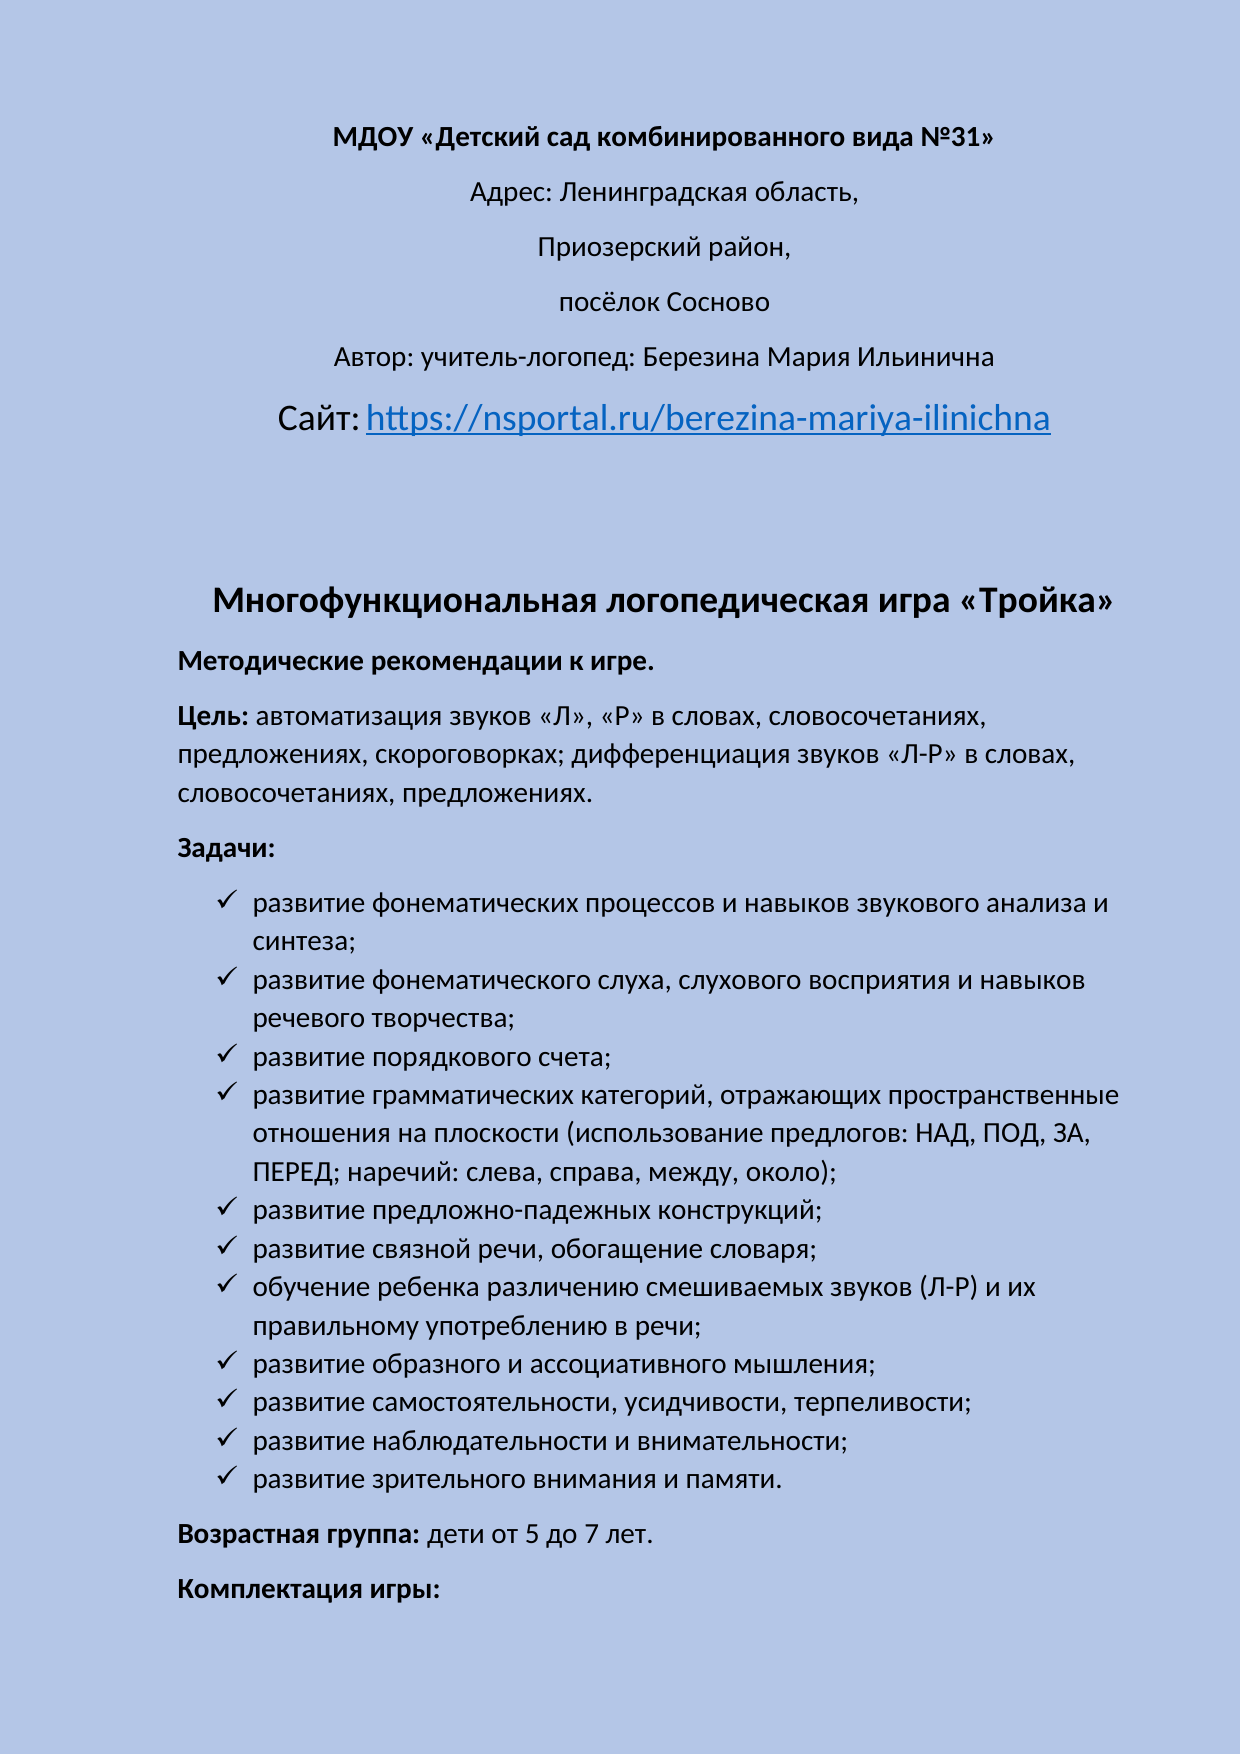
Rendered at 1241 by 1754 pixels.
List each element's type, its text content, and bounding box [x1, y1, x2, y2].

text Цель: автоматизация звуков «Л», «Р» в словах, словосочетаниях, предложениях, скороговорках; дифференциация звуков «Л-Р» в словах, словосочетаниях, предложениях. [177, 697, 1152, 809]
text посёлок Сосново [177, 283, 1152, 319]
list развитие зрительного внимания и памяти. [215, 1460, 1152, 1496]
list развитие фонематических процессов и навыков звукового анализа и синтеза; [215, 884, 1152, 958]
list развитие предложно-падежных конструкций; [215, 1191, 1152, 1227]
text Возрастная группа: дети от 5 до 7 лет. [177, 1516, 1152, 1551]
text Приозерский район, [177, 228, 1152, 264]
list развитие фонематического слуха, слухового восприятия и навыков речевого творчества; [215, 961, 1152, 1035]
text Комплектация игры: [177, 1571, 1152, 1606]
text Задачи: [177, 829, 1152, 864]
list развитие грамматических категорий, отражающих пространственные отношения на плоскости (использование предлогов: НАД, ПОД, ЗА, ПЕРЕД; наречий: слева, справа, между, около); [215, 1076, 1152, 1188]
text Многофункциональная логопедическая игра «Тройка» [177, 576, 1152, 621]
list развитие образного и ассоциативного мышления; [215, 1345, 1152, 1381]
list развитие связной речи, обогащение словаря; [215, 1230, 1152, 1265]
text Адрес: Ленинградская область, [177, 173, 1152, 209]
text Автор: учитель-логопед: Березина Мария Ильинична [177, 338, 1152, 374]
list развитие наблюдательности и внимательности; [215, 1422, 1152, 1458]
text Сайт: https://nsportal.ru/berezina-mariya-ilinichna [177, 394, 1152, 439]
text МДОУ «Детский сад комбинированного вида №31» [177, 118, 1152, 154]
list развитие самостоятельности, усидчивости, терпеливости; [215, 1383, 1152, 1419]
text Методические рекомендации к игре. [177, 642, 1152, 677]
list развитие порядкового счета; [215, 1038, 1152, 1073]
list обучение ребенка различению смешиваемых звуков (Л-Р) и их правильному употреблению в речи; [215, 1268, 1152, 1342]
